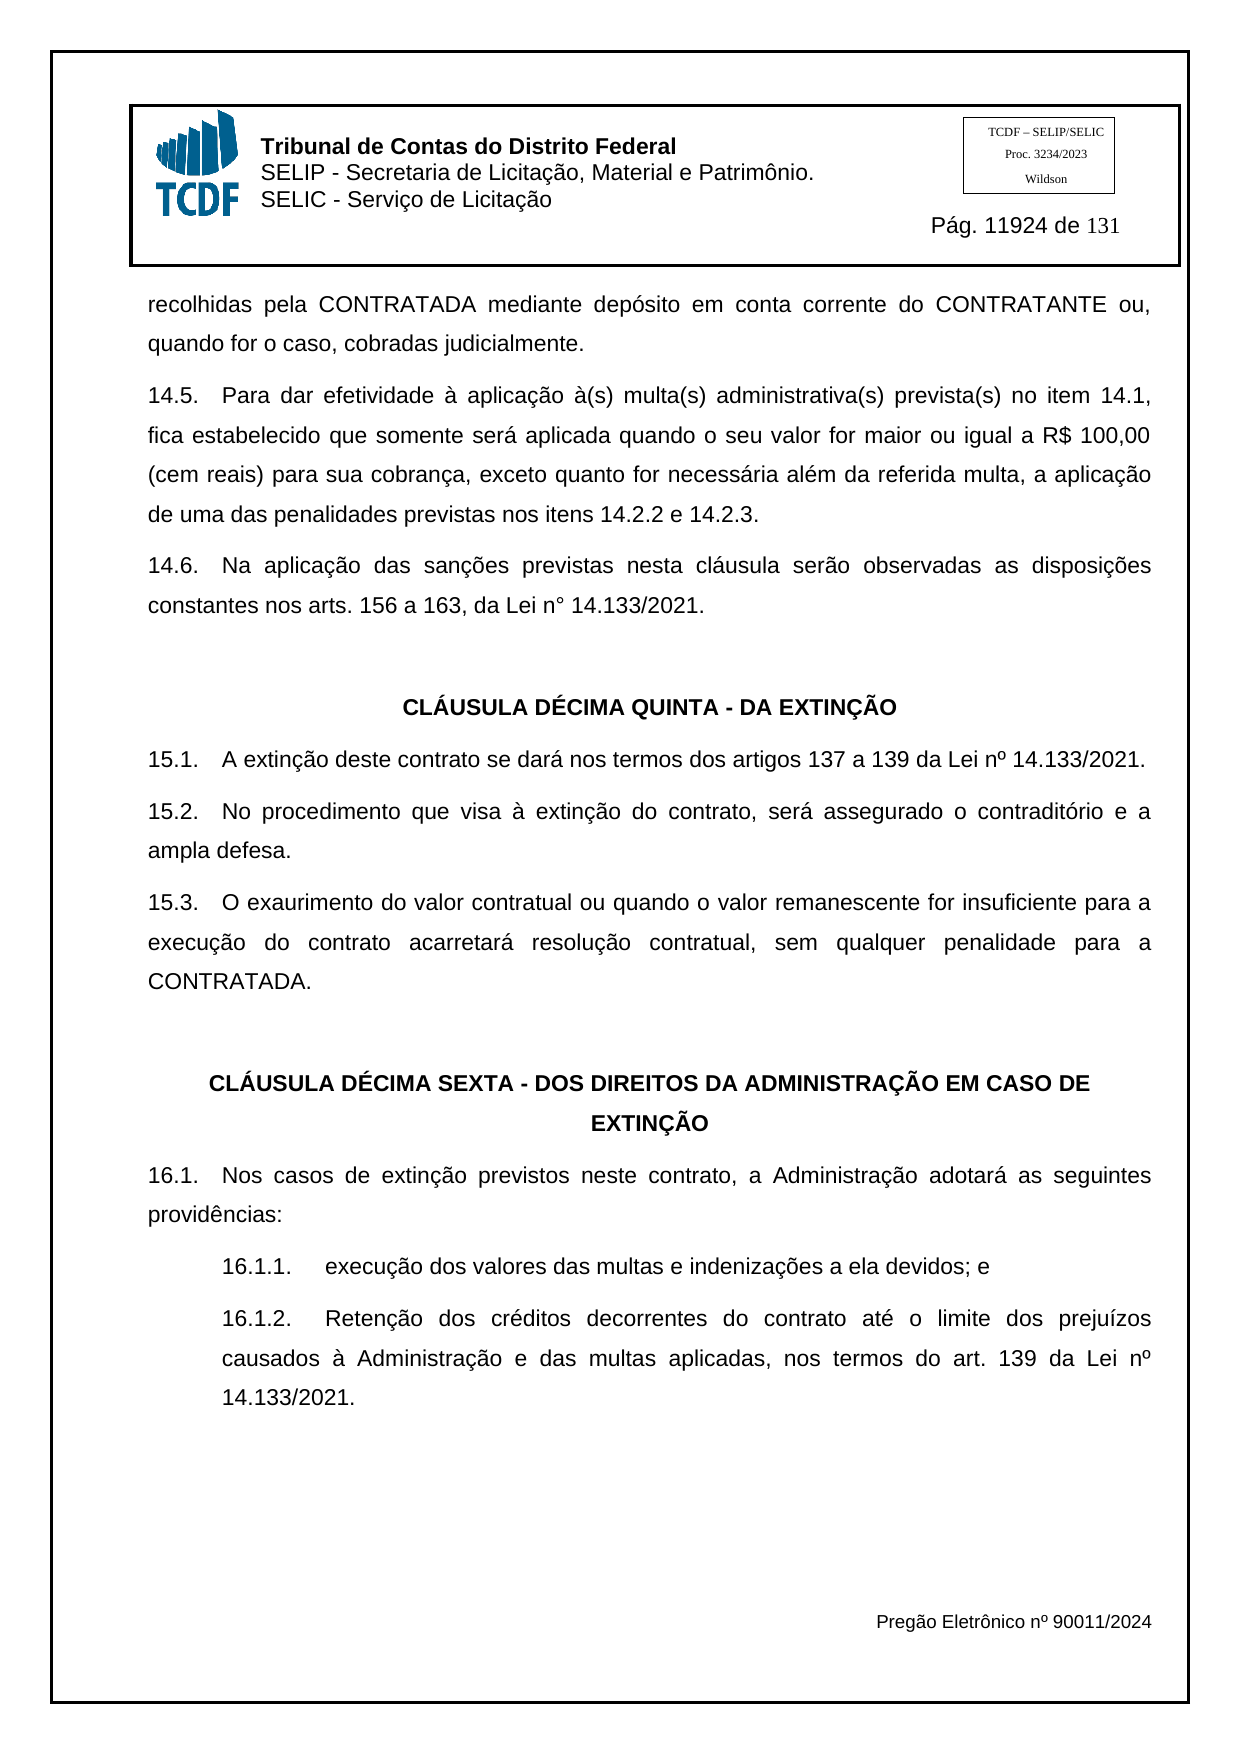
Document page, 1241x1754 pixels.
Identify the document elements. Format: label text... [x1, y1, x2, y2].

text 15.1. A extinção deste contrato se dará nos termos dos artigos 137 a 139 da Lei nº 14.133/2021. [148, 746, 1152, 772]
text 16.1.2. Retenção dos créditos decorrentes do contrato até o limite dos prejuízos causados à Administração e das multas aplicadas, nos termos do art. 139 da Lei nº 14.133/2021. [222, 1305, 1152, 1411]
text CLÁUSULA DÉCIMA QUINTA - DA EXTINÇÃO [148, 694, 1152, 720]
text 14.5. Para dar efetividade à aplicação à(s) multa(s) administrativa(s) prevista(s) no item 14.1, fica estabelecido que somente será aplicada quando o seu valor for maior ou igual a R$ 100,00 (cem reais) para sua cobrança, exceto quanto for necessária além da referida multa, a aplicação de uma das penalidades previstas nos itens 14.2.2 e 14.2.3. [148, 382, 1152, 527]
text 16.1. Nos casos de extinção previstos neste contrato, a Administração adotará as seguintes providências: [148, 1162, 1152, 1228]
text 15.3. O exaurimento do valor contratual ou quando o valor remanescente for insuficiente para a execução do contrato acarretará resolução contratual, sem qualquer penalidade para a CONTRATADA. [148, 889, 1152, 995]
text 14.6. Na aplicação das sanções previstas nesta cláusula serão observadas as disposições constantes nos arts. 156 a 163, da Lei n° 14.133/2021. [148, 552, 1152, 618]
text CLÁUSULA DÉCIMA SEXTA - DOS DIREITOS DA ADMINISTRAÇÃO EM CASO DE EXTINÇÃO [148, 1070, 1152, 1136]
picture [142, 107, 253, 218]
text 16.1.1. execução dos valores das multas e indenizações a ela devidos; e [222, 1253, 1152, 1279]
text 15.2. No procedimento que visa à extinção do contrato, será assegurado o contraditório e a ampla defesa. [148, 798, 1152, 864]
